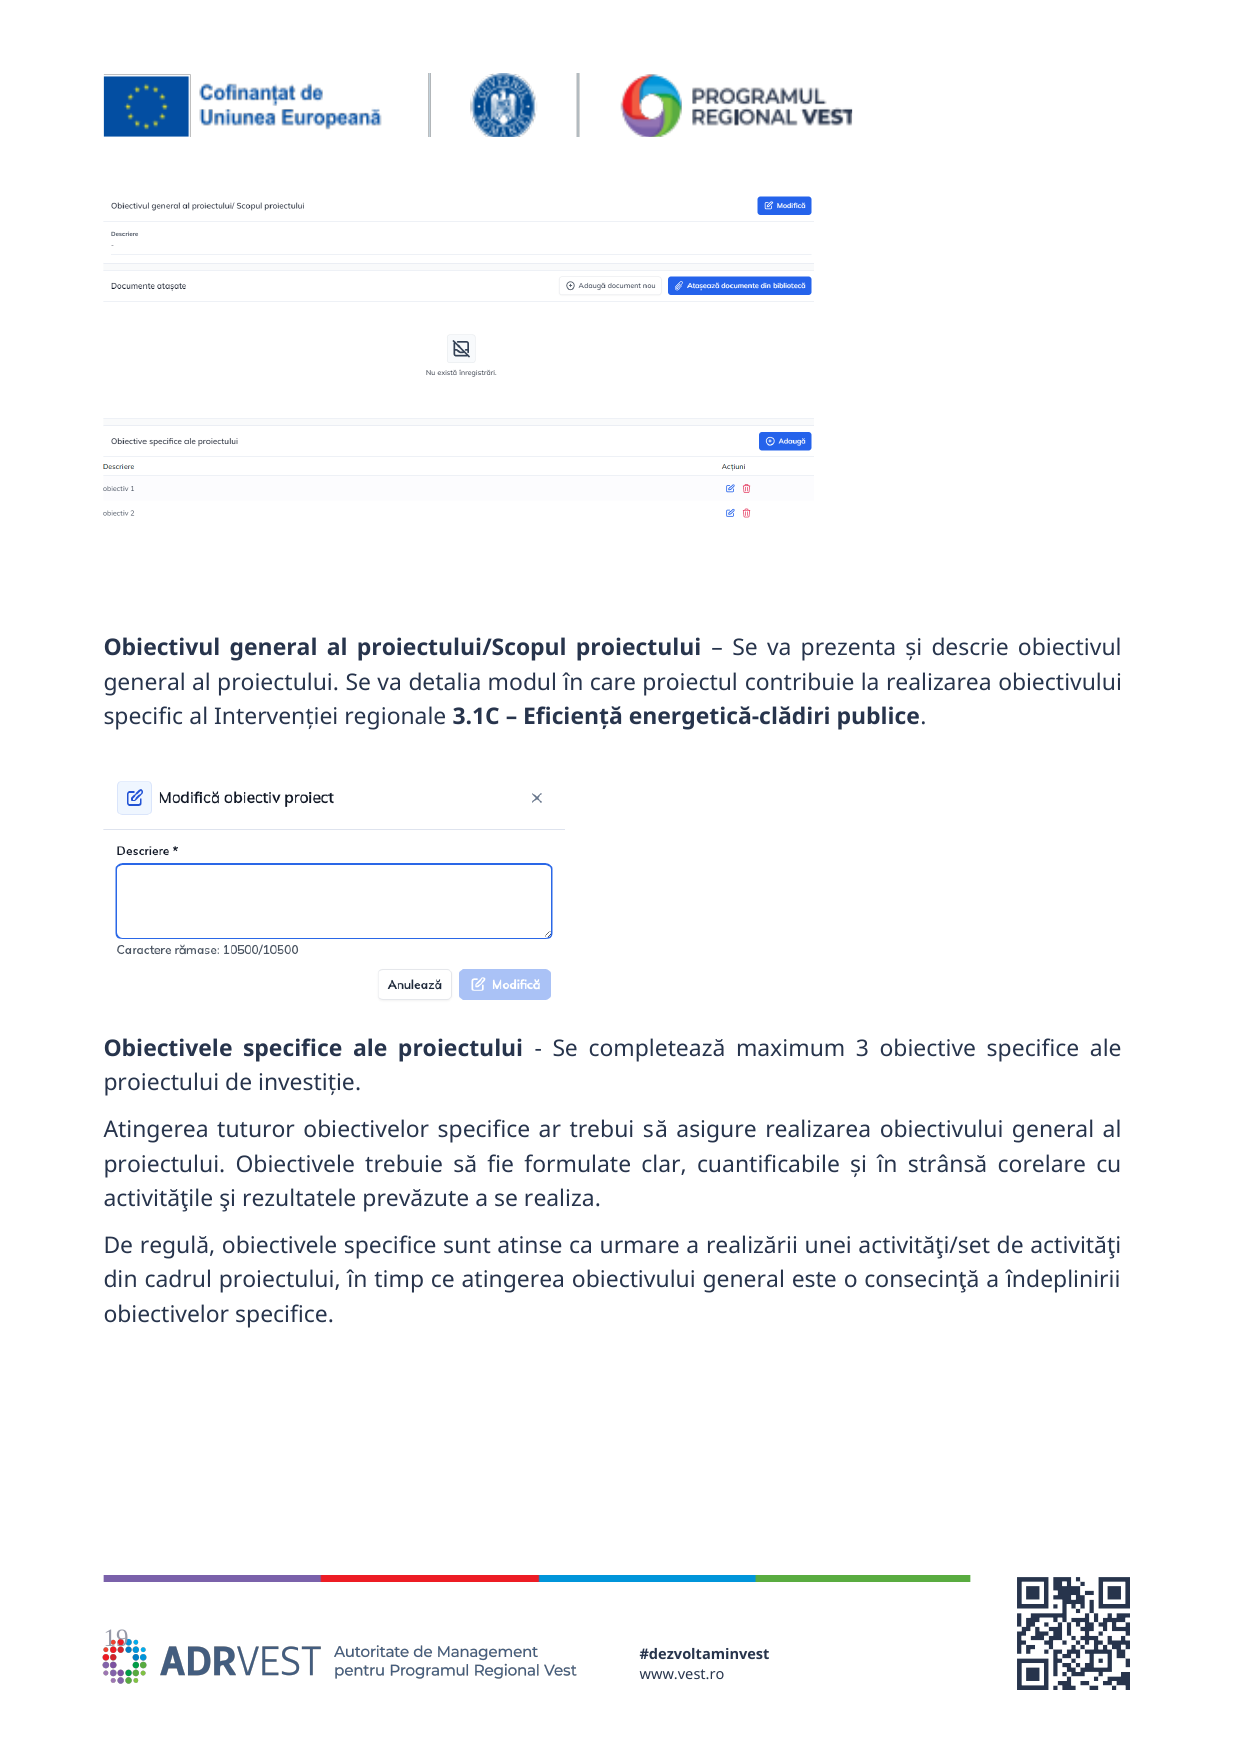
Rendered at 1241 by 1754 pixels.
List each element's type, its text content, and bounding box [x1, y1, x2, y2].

text Obiectivele specifice ale proiectului - Se completează maximum 3 obiective specifice ale proiectului de investiție. [103, 1032, 1122, 1097]
picture [103, 191, 814, 522]
text Obiectivul general al proiectului/Scopul proiectului – Se va prezenta și descrie obiectivul general al proiectului. Se va detalia modul în care proiectul contribuie la realizarea obiectivului specific al Intervenției regionale 3.1C – Eficiență energetică-clădiri publice. [103, 631, 1122, 731]
text De regulă, obiectivele specifice sunt atinse ca urmare a realizării unei activităţi/set de activităţi din cadrul proiectului, în timp ce atingerea obiectivului general este o consecinţă a îndeplinirii obiectivelor specifice. [103, 1229, 1122, 1329]
picture [93, 1636, 582, 1687]
text Atingerea tuturor obiectivelor specifice ar trebui să asigure realizarea obiectivului general al proiectului. Obiectivele trebuie să fie formulate clar, cuantificabile și în strânsă corelare cu activităţile şi rezultatele prevăzute a se realiza. [103, 1113, 1122, 1213]
picture [103, 768, 565, 1017]
picture [1008, 1568, 1139, 1699]
